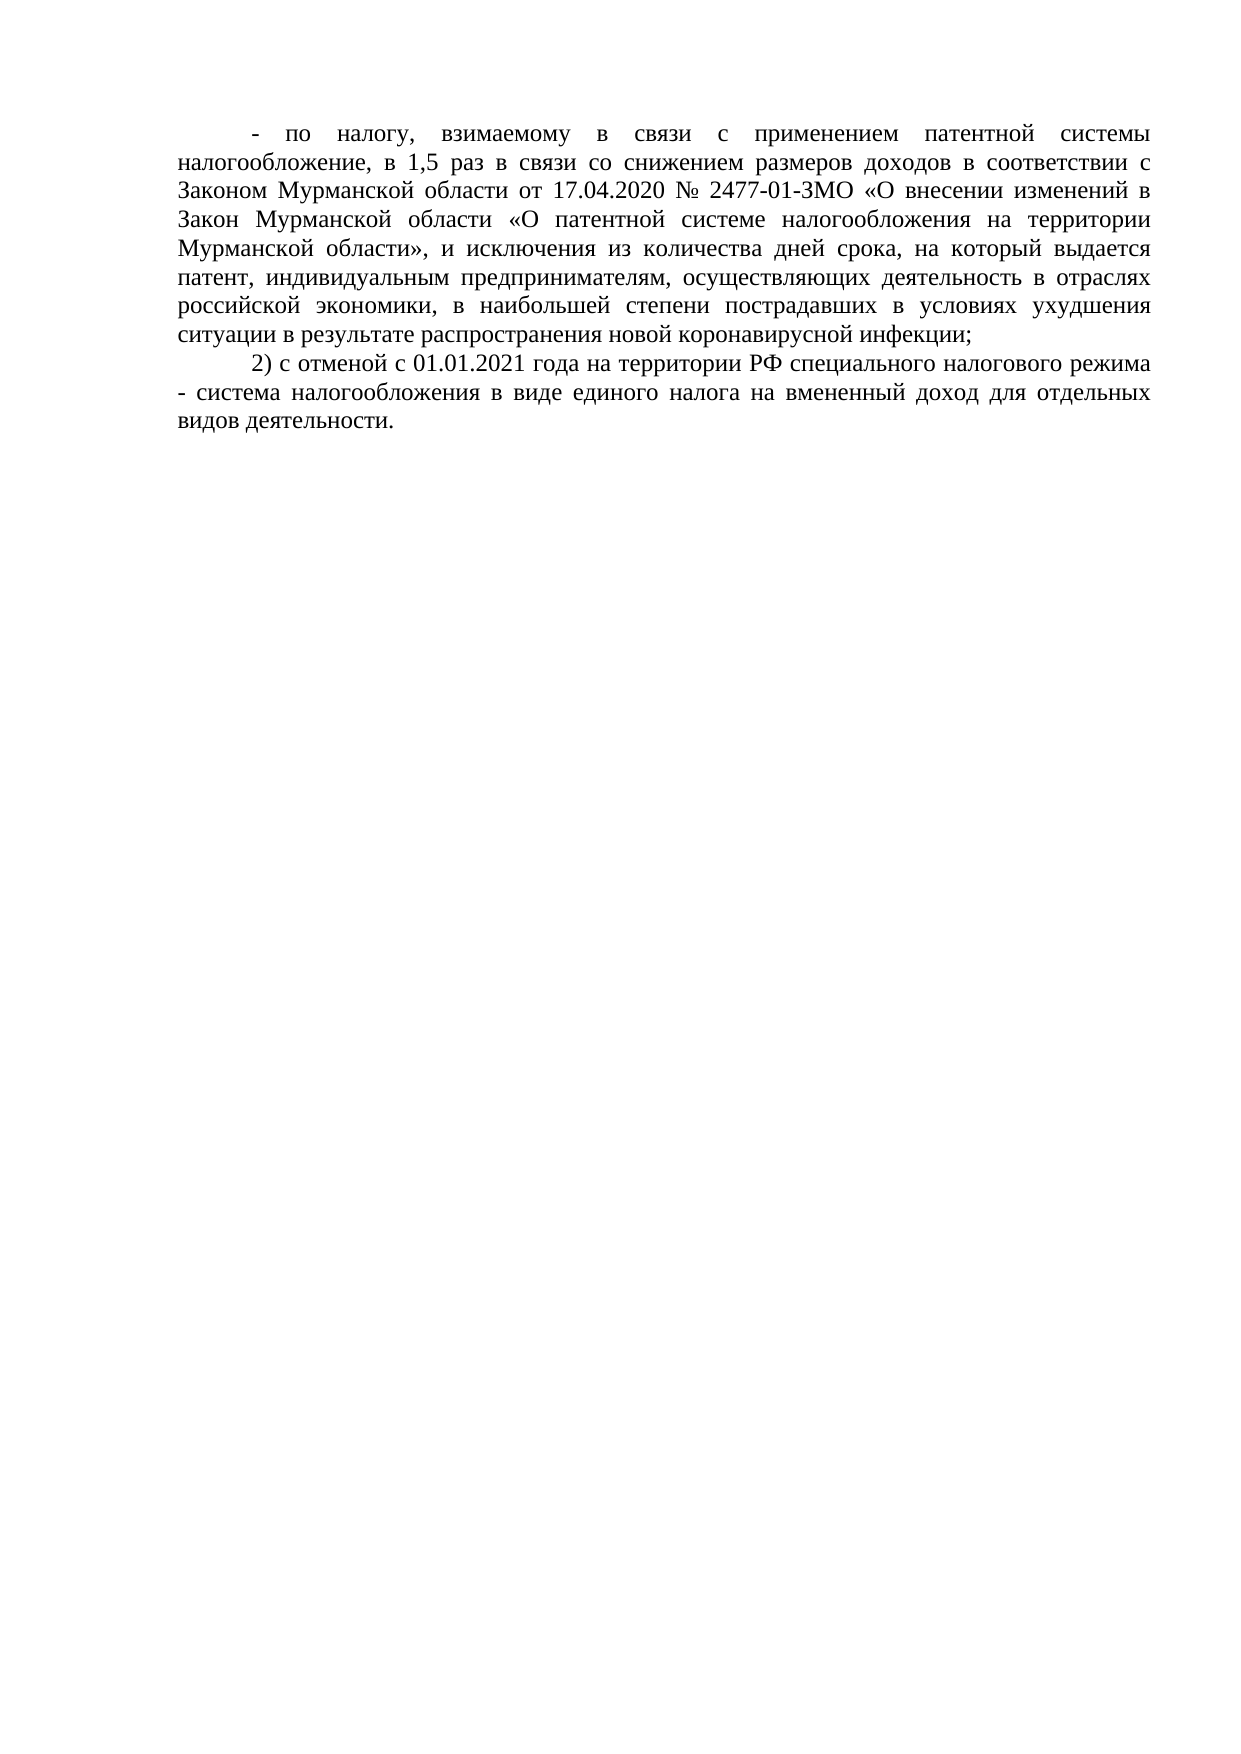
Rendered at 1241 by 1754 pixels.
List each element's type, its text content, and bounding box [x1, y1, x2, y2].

text - по налогу, взимаемому в связи с применением патентной системы налогообложение, в 1,5 раз в связи со снижением размеров доходов в соответствии с Законом Мурманской области от 17.04.2020 № 2477-01-ЗМО «О внесении изменений в Закон Мурманской области «О патентной системе налогообложения на территории Мурманской области», и исключения из количества дней срока, на который выдается патент, индивидуальным предпринимателям, осуществляющих деятельность в отраслях российской экономики, в наибольшей степени пострадавших в условиях ухудшения ситуации в результате распространения новой коронавирусной инфекции; [177, 118, 1152, 348]
text 2) с отменой с 01.01.2021 года на территории РФ специального налогового режима - система налогообложения в виде единого налога на вмененный доход для отдельных видов деятельности. [177, 348, 1152, 434]
